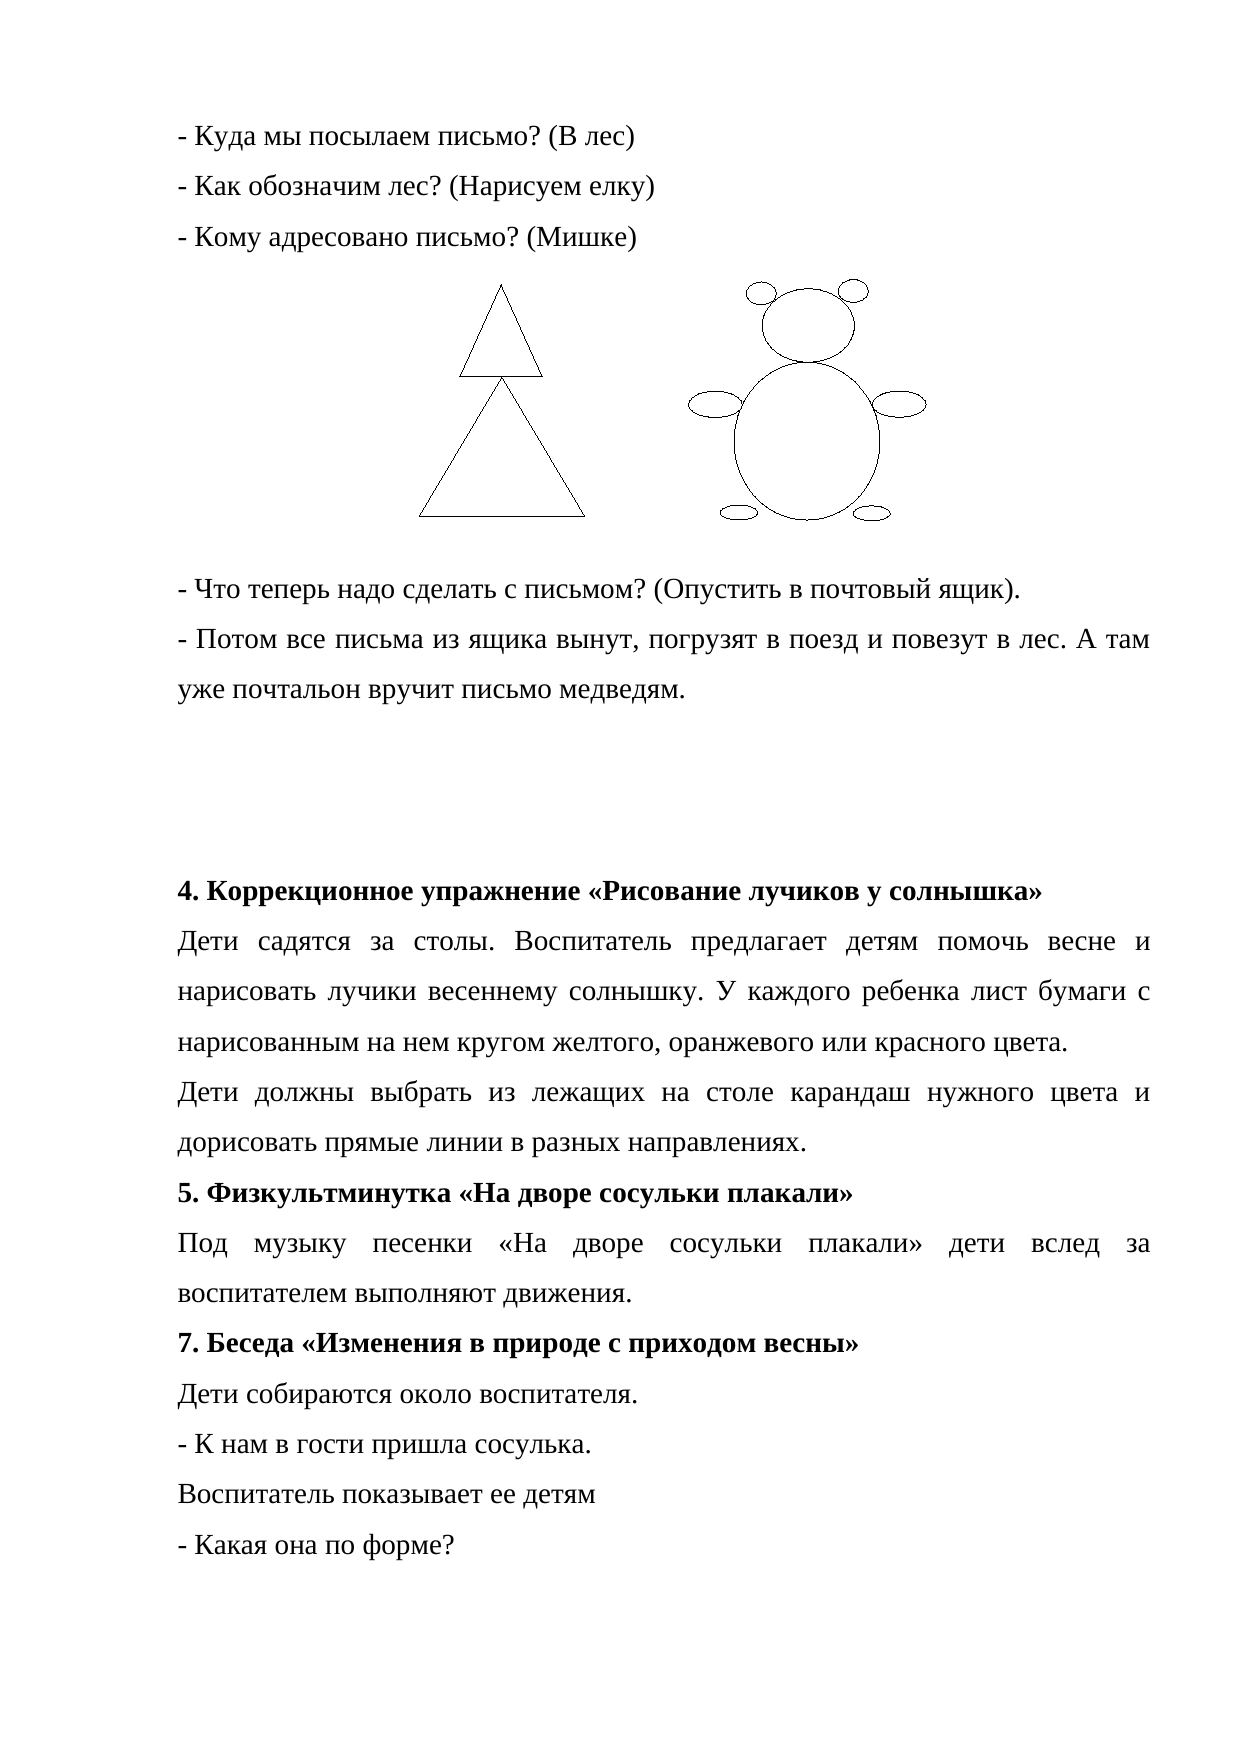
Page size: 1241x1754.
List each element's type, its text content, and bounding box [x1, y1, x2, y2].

text - Какая она по форме? [177, 1527, 1152, 1560]
text - Кому адресовано письмо? (Мишке) [177, 219, 1152, 252]
text 7. Беседа «Изменения в природе с приходом весны» [177, 1326, 1152, 1359]
text 5. Физкультминутка «На дворе сосульки плакали» [177, 1175, 1152, 1208]
text Под музыку песенки «На дворе сосульки плакали» дети вслед за воспитателем выполняют движения. [177, 1225, 1152, 1309]
text - Как обозначим лес? (Нарисуем елку) [177, 168, 1152, 202]
text 4. Коррекционное упражнение «Рисование лучиков у солнышка» [177, 873, 1152, 906]
text - Куда мы посылаем письмо? (В лес) [177, 118, 1152, 152]
text Воспитатель показывает ее детям [177, 1477, 1152, 1510]
text Дети собираются около воспитателя. [177, 1376, 1152, 1409]
text - Потом все письма из ящика вынут, погрузят в поезд и повезут в лес. А там уже почтальон вручит письмо медведям. [177, 621, 1152, 705]
text Дети садятся за столы. Воспитатель предлагает детям помочь весне и нарисовать лучики весеннему солнышку. У каждого ребенка лист бумаги с нарисованным на нем кругом желтого, оранжевого или красного цвета. [177, 923, 1152, 1057]
text Дети должны выбрать из лежащих на столе карандаш нужного цвета и дорисовать прямые линии в разных направлениях. [177, 1074, 1152, 1158]
text - Что теперь надо сделать с письмом? (Опустить в почтовый ящик). [177, 571, 1152, 604]
text - К нам в гости пришла сосулька. [177, 1426, 1152, 1460]
